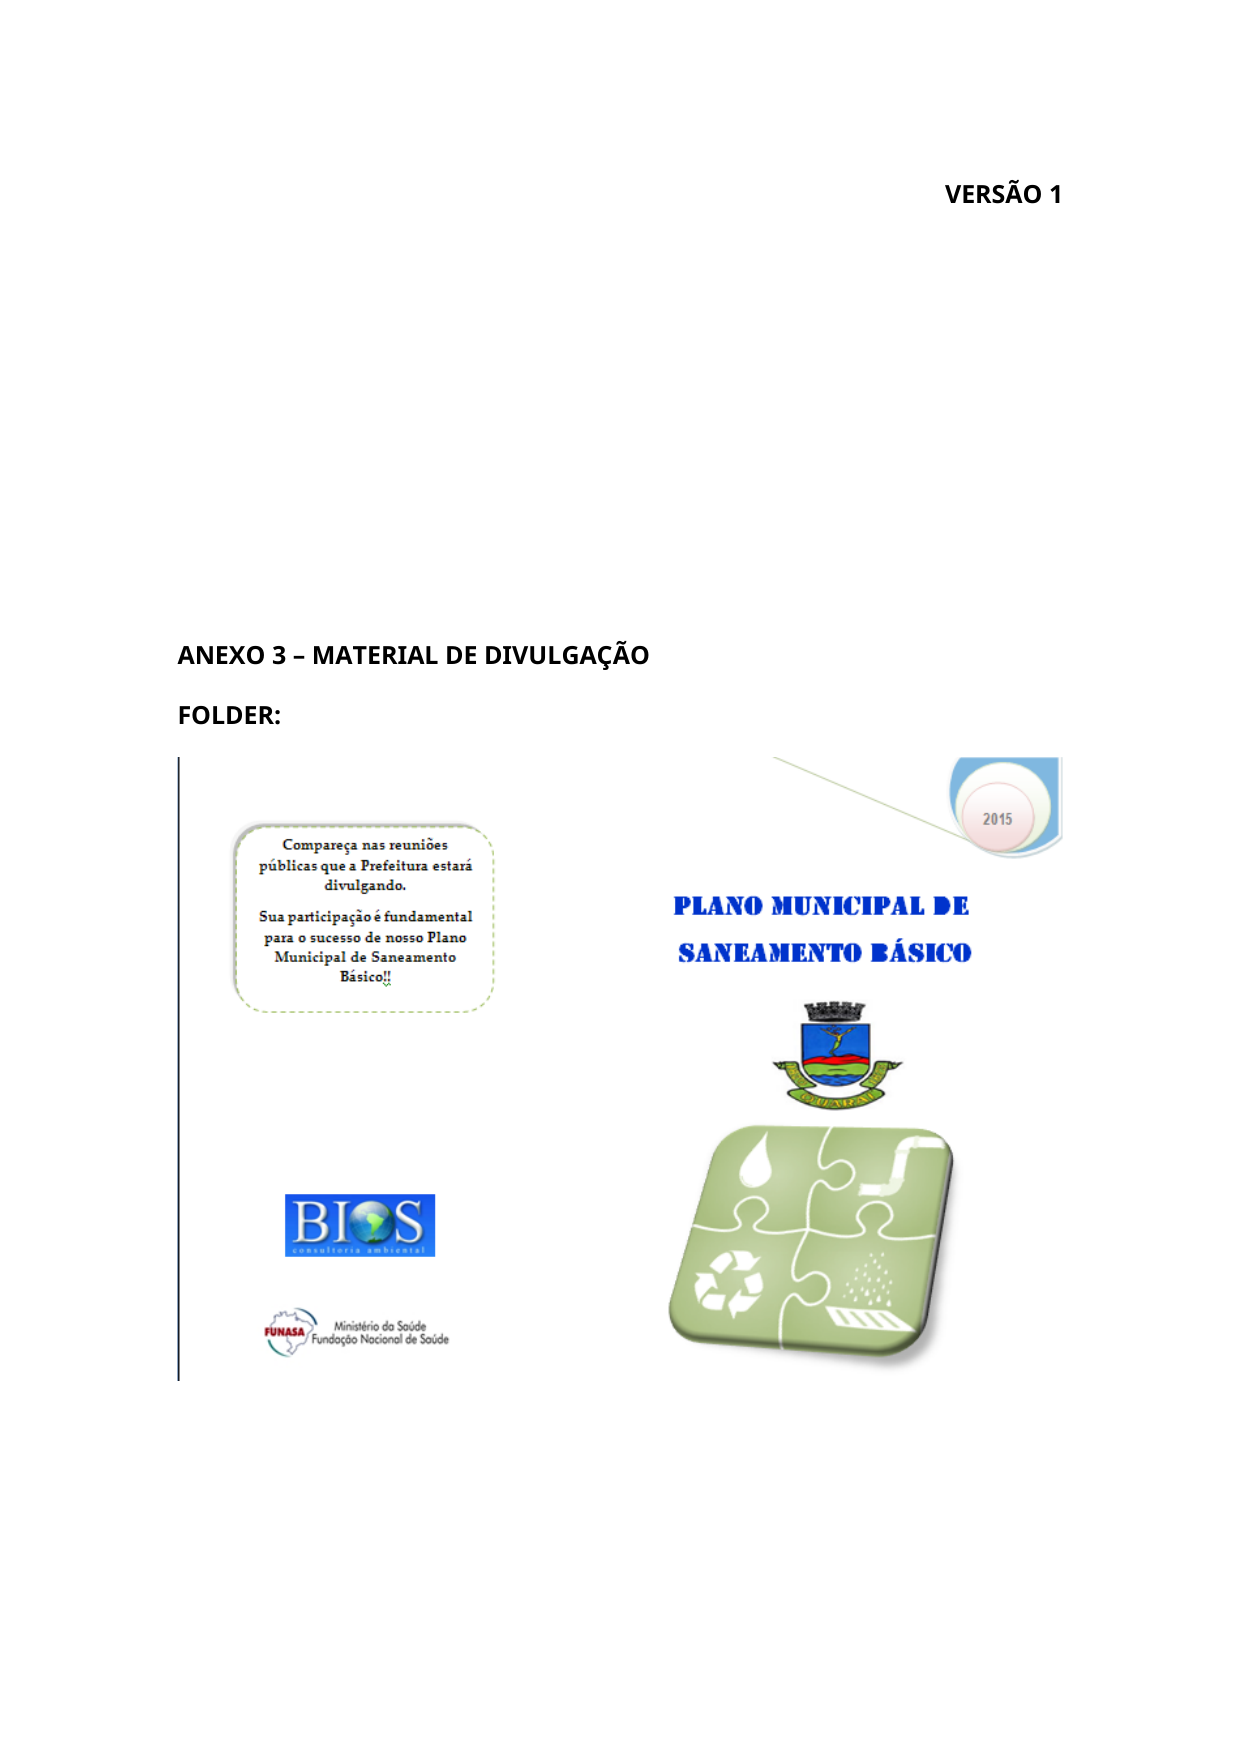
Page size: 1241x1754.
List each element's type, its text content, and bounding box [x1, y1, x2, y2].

picture [177, 757, 1063, 1381]
text ANEXO 3 – MATERIAL DE DIVULGAÇÃO [177, 638, 1063, 672]
text FOLDER: [177, 698, 1063, 732]
